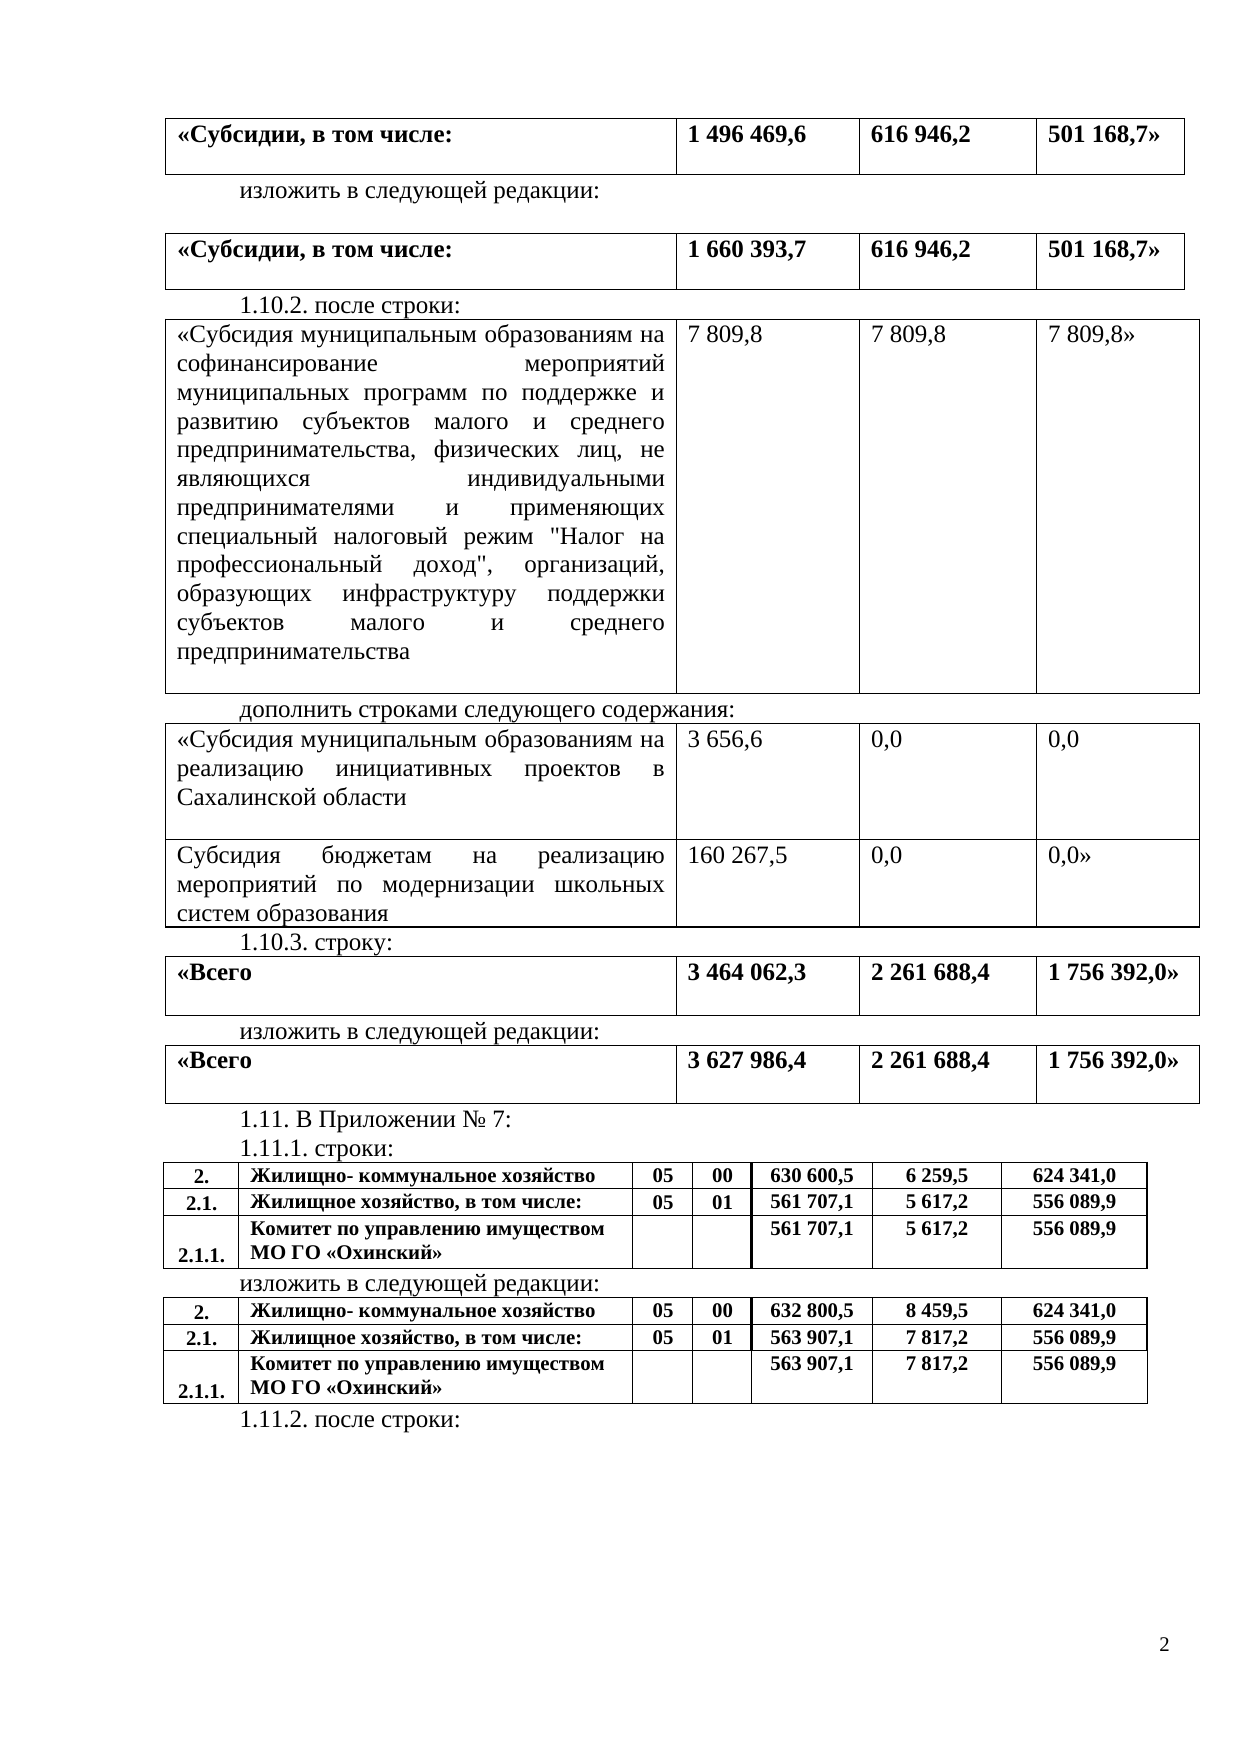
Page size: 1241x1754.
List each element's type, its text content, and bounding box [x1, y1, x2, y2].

table_cell 2.1. [164, 1189, 238, 1214]
text изложить в следующей редакции: [165, 175, 1169, 204]
table_header «Всего [166, 1046, 676, 1103]
table_header 2. [164, 1163, 238, 1188]
table_header 1 496 469,6 [677, 119, 859, 174]
table_cell Комитет по управлению имуществом МО ГО «Охинский» [239, 1216, 632, 1267]
table_header 616 946,2 [860, 119, 1036, 174]
table_cell 2.1. [164, 1325, 238, 1350]
table_cell 556 089,9 [1002, 1216, 1146, 1267]
table_cell 01 [693, 1189, 750, 1214]
table_cell 05 [633, 1325, 692, 1350]
table_header 00 [693, 1163, 750, 1188]
table_cell 5 617,2 [873, 1189, 1001, 1214]
table_cell 7 817,2 [873, 1325, 1001, 1350]
table_cell 556 089,9 [1002, 1189, 1146, 1214]
table_cell 05 [633, 1189, 692, 1214]
text изложить в следующей редакции: [165, 1268, 1169, 1297]
table_header 616 946,2 [860, 234, 1036, 289]
table_cell [633, 1351, 692, 1403]
table_cell 7 817,2 [873, 1351, 1001, 1403]
table_header 2. [164, 1298, 238, 1324]
table_header «Всего [166, 957, 676, 1015]
table_header 1 756 392,0» [1037, 957, 1199, 1015]
table_cell Комитет по управлению имуществом МО ГО «Охинский» [239, 1351, 632, 1403]
table_cell 01 [693, 1325, 750, 1350]
table_header 3 627 986,4 [677, 1046, 859, 1103]
table_header 05 [633, 1298, 692, 1324]
table_header 0,0 [1037, 724, 1199, 839]
table_cell [693, 1351, 751, 1403]
table_header «Субсидии, в том числе: [166, 234, 676, 289]
table_header 05 [633, 1163, 692, 1188]
table_header 2 261 688,4 [860, 1046, 1036, 1103]
table_header «Субсидия муниципальным образованиям на реализацию инициативных проектов в Сахалинской области [166, 724, 676, 839]
table_header 624 341,0 [1002, 1298, 1146, 1324]
table_header 7 809,8 [677, 320, 859, 693]
table_header «Субсидия муниципальным образованиям на софинансирование мероприятий муниципальных программ по поддержке и развитию субъектов малого и среднего предпринимательства, физических лиц, не являющихся индивидуальными предпринимателями и применяющих специальный налоговый режим "Налог на профессиональный доход", организаций, образующих инфраструктуру поддержки субъектов малого и среднего предпринимательства [166, 320, 676, 693]
table_cell 5 617,2 [873, 1216, 1001, 1267]
table_header «Субсидии, в том числе: [166, 119, 676, 174]
table_cell Жилищное хозяйство, в том числе: [239, 1189, 632, 1214]
table_cell 2.1.1. [164, 1351, 238, 1403]
table_header 7 809,8 [860, 320, 1036, 693]
table_header 3 464 062,3 [677, 957, 859, 1015]
table_cell 556 089,9 [1002, 1351, 1147, 1403]
text 1.10.2. после строки: [165, 290, 1169, 318]
table_header 501 168,7» [1037, 234, 1184, 289]
table_header 624 341,0 [1002, 1163, 1146, 1188]
table_header 1 660 393,7 [677, 234, 859, 289]
text 1.10.3. строку: [165, 928, 1169, 956]
table_cell 556 089,9 [1002, 1325, 1146, 1350]
table_header Жилищно- коммунальное хозяйство [239, 1163, 632, 1188]
text 1.11. В Приложении № 7: [165, 1104, 1169, 1133]
table_cell 0,0 [860, 840, 1036, 926]
table_cell Субсидия бюджетам на реализацию мероприятий по модернизации школьных систем образования [166, 840, 676, 926]
text изложить в следующей редакции: [165, 1016, 1169, 1044]
table_cell [633, 1216, 692, 1267]
table_cell 0,0» [1037, 840, 1199, 926]
table_header Жилищно- коммунальное хозяйство [239, 1298, 632, 1324]
table_cell 561 707,1 [753, 1189, 872, 1214]
table_header 630 600,5 [753, 1163, 872, 1188]
table_header 00 [693, 1298, 750, 1324]
text дополнить строками следующего содержания: [165, 694, 1169, 723]
table_cell 563 907,1 [753, 1325, 872, 1350]
table_header 8 459,5 [873, 1298, 1001, 1324]
table_header 2 261 688,4 [860, 957, 1036, 1015]
table_header 3 656,6 [677, 724, 859, 839]
table_cell Жилищное хозяйство, в том числе: [239, 1325, 632, 1350]
table_cell 561 707,1 [753, 1216, 872, 1267]
table_header 6 259,5 [873, 1163, 1001, 1188]
table_cell 2.1.1. [164, 1216, 238, 1267]
table_header 1 756 392,0» [1037, 1046, 1199, 1103]
table_header 7 809,8» [1037, 320, 1199, 693]
table_cell 160 267,5 [677, 840, 859, 926]
table_cell 563 907,1 [752, 1351, 872, 1403]
table_header 632 800,5 [753, 1298, 872, 1324]
table_header 501 168,7» [1037, 119, 1184, 174]
table_cell [693, 1216, 750, 1267]
text 1.11.2. после строки: [165, 1404, 1169, 1433]
table_header 0,0 [860, 724, 1036, 839]
text 1.11.1. строки: [165, 1133, 1169, 1162]
